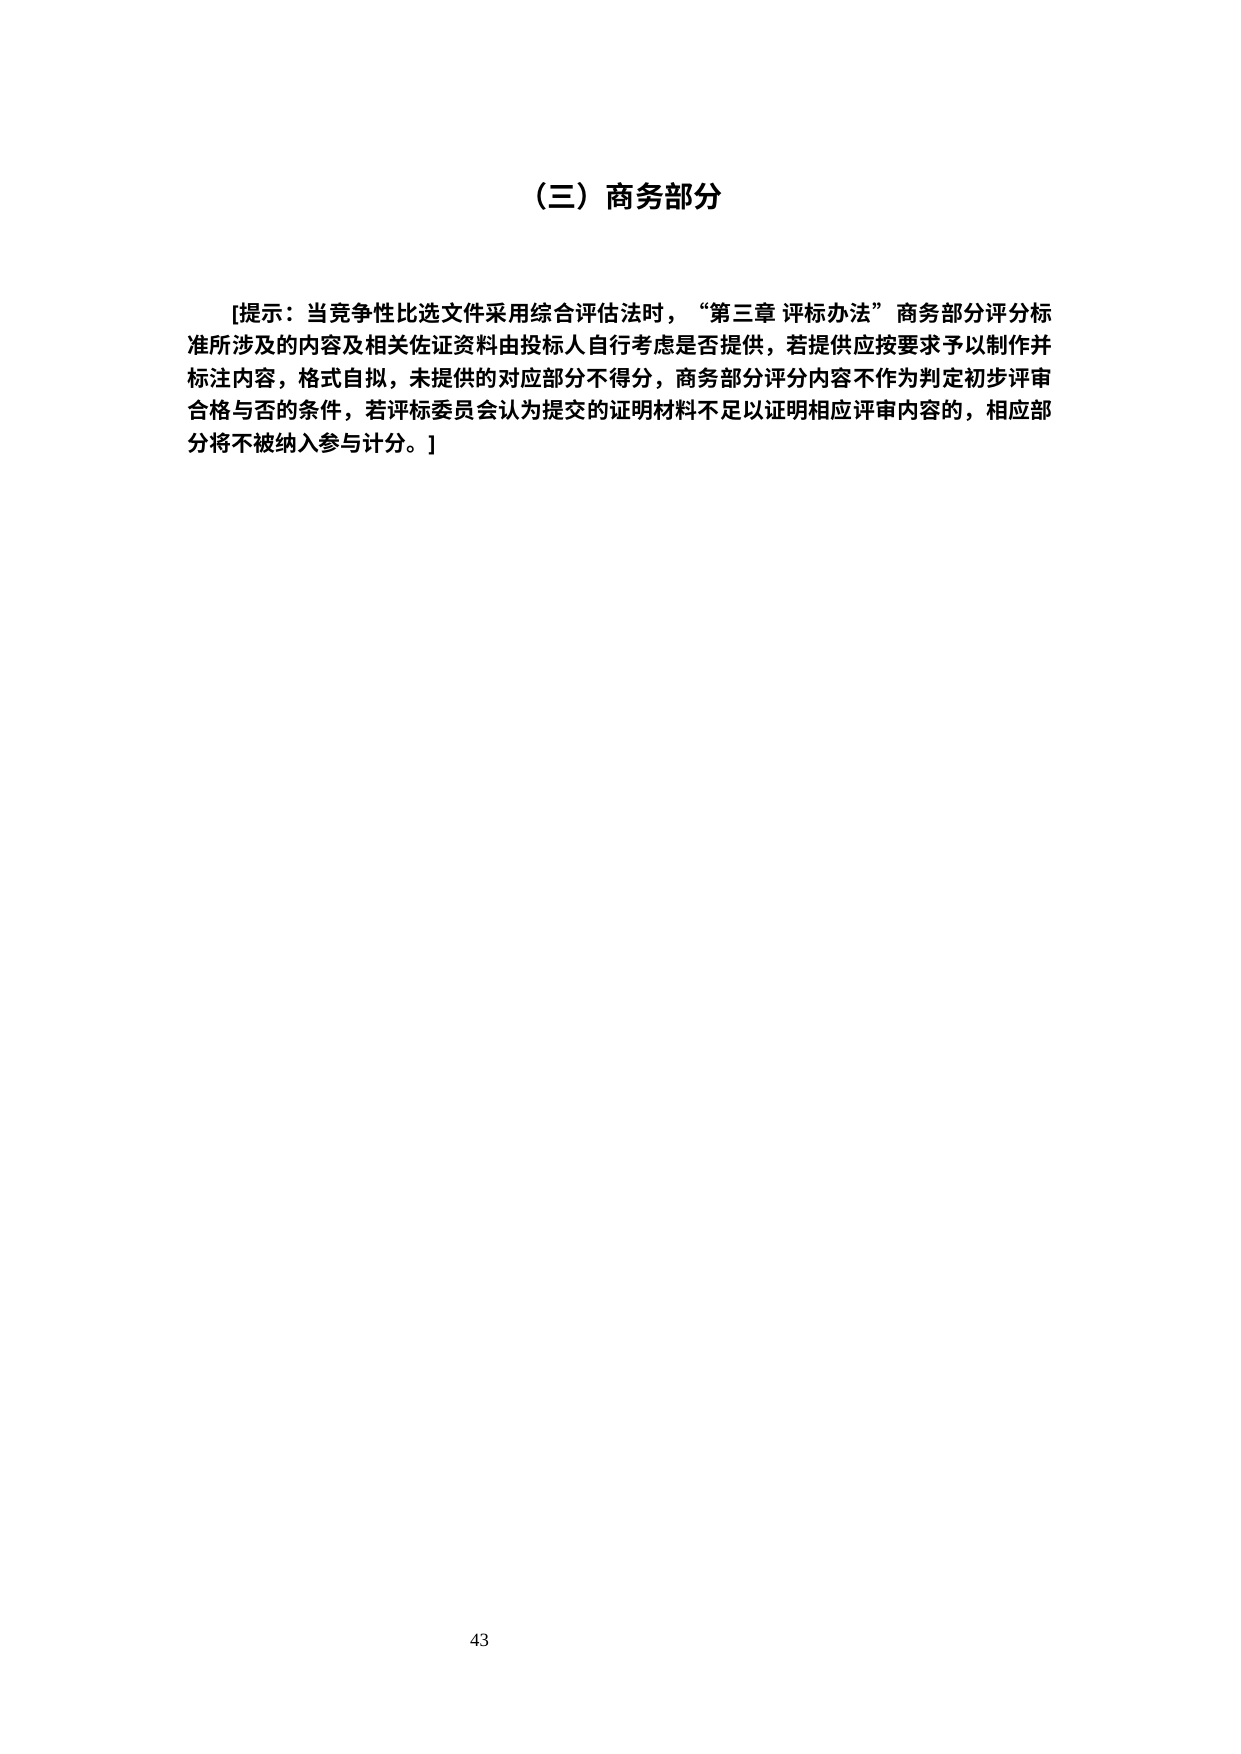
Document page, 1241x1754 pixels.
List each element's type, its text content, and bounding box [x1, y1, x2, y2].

text （三）商务部分 [187, 162, 1053, 227]
text [提示：当竞争性比选文件采用综合评估法时，“第三章 评标办法”商务部分评分标准所涉及的内容及相关佐证资料由投标人自行考虑是否提供，若提供应按要求予以制作并标注内容，格式自拟，未提供的对应部分不得分，商务部分评分内容不作为判定初步评审合格与否的条件，若评标委员会认为提交的证明材料不足以证明相应评审内容的，相应部分将不被纳入参与计分。] [187, 296, 1053, 458]
